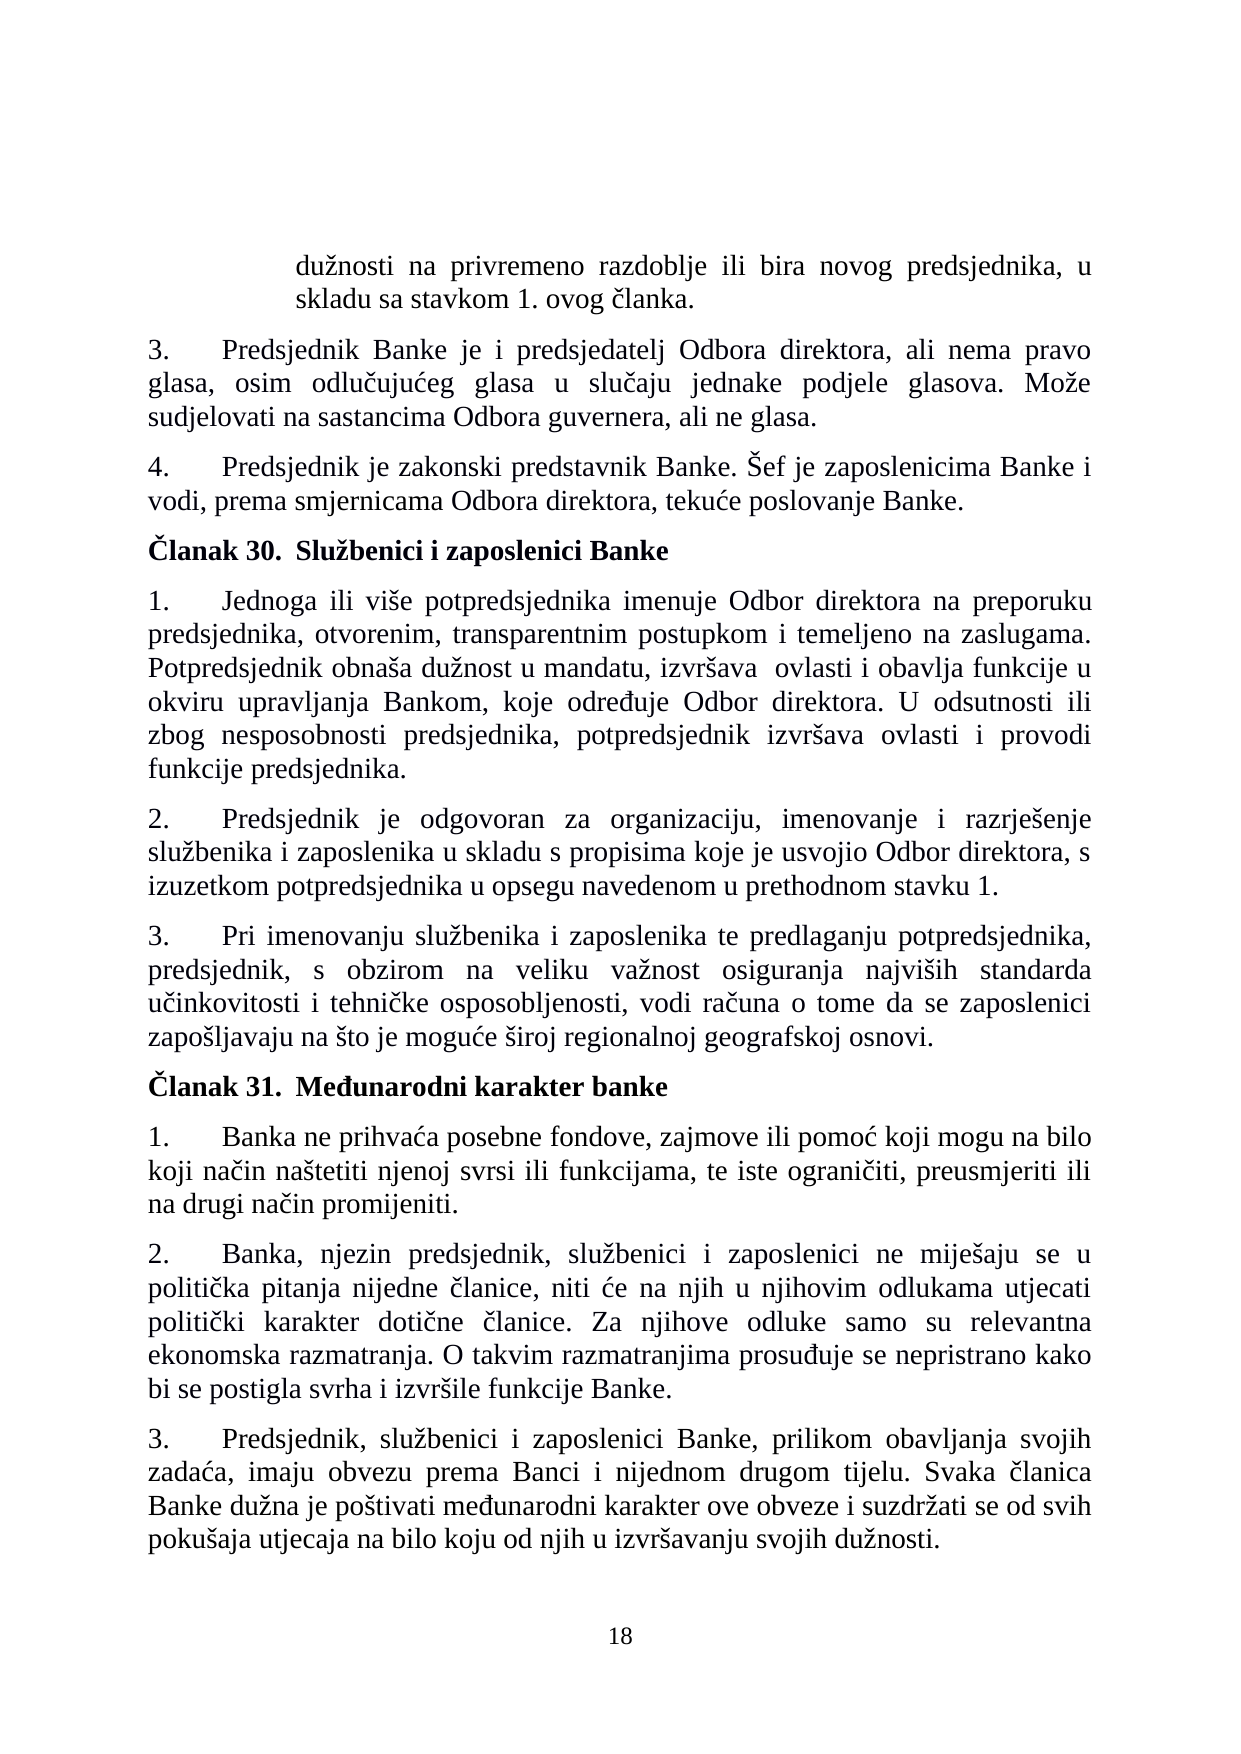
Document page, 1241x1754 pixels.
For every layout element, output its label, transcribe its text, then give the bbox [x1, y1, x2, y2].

text 3. Pri imenovanju službenika i zaposlenika te predlaganju potpredsjednika, predsjednik, s obzirom na veliku važnost osiguranja najviših standarda učinkovitosti i tehničke osposobljenosti, vodi računa o tome da se zaposlenici zapošljavaju na što je moguće široj regionalnoj geografskoj osnovi. [148, 918, 1092, 1052]
text 2. Predsjednik je odgovoran za organizaciju, imenovanje i razrješenje službenika i zaposlenika u skladu s propisima koje je usvojio Odbor direktora, s izuzetkom potpredsjednika u opsegu navedenom u prethodnom stavku 1. [148, 801, 1092, 902]
text 1. Jednoga ili više potpredsjednika imenuje Odbor direktora na preporuku predsjednika, otvorenim, transparentnim postupkom i temeljeno na zaslugama. Potpredsjednik obnaša dužnost u mandatu, izvršava ovlasti i obavlja funkcije u okviru upravljanja Bankom, koje određuje Odbor direktora. U odsutnosti ili zbog nesposobnosti predsjednika, potpredsjednik izvršava ovlasti i provodi funkcije predsjednika. [148, 583, 1092, 784]
text Članak 30. Službenici i zaposlenici Banke [148, 533, 1092, 566]
text 2. Banka, njezin predsjednik, službenici i zaposlenici ne miješaju se u politička pitanja nijedne članice, niti će na njih u njihovim odlukama utjecati politički karakter dotične članice. Za njihove odluke samo su relevantna ekonomska razmatranja. O takvim razmatranjima prosuđuje se nepristrano kako bi se postigla svrha i izvršile funkcije Banke. [148, 1237, 1092, 1404]
text 1. Banka ne prihvaća posebne fondove, zajmove ili pomoć koji mogu na bilo koji način naštetiti njenoj svrsi ili funkcijama, te iste ograničiti, preusmjeriti ili na drugi način promijeniti. [148, 1119, 1092, 1220]
text Članak 31. Međunarodni karakter banke [148, 1069, 1092, 1103]
text dužnosti na privremeno razdoblje ili bira novog predsjednika, u skladu sa stavkom 1. ovog članka. [295, 248, 1092, 315]
text 3. Predsjednik Banke je i predsjedatelj Odbora direktora, ali nema pravo glasa, osim odlučujućeg glasa u slučaju jednake podjele glasova. Može sudjelovati na sastancima Odbora guvernera, ali ne glasa. [148, 332, 1092, 432]
text 4. Predsjednik je zakonski predstavnik Banke. Šef je zaposlenicima Banke i vodi, prema smjernicama Odbora direktora, tekuće poslovanje Banke. [148, 449, 1092, 516]
text 3. Predsjednik, službenici i zaposlenici Banke, prilikom obavljanja svojih zadaća, imaju obvezu prema Banci i nijednom drugom tijelu. Svaka članica Banke dužna je poštivati međunarodni karakter ove obveze i suzdržati se od svih pokušaja utjecaja na bilo koju od njih u izvršavanju svojih dužnosti. [148, 1421, 1092, 1555]
